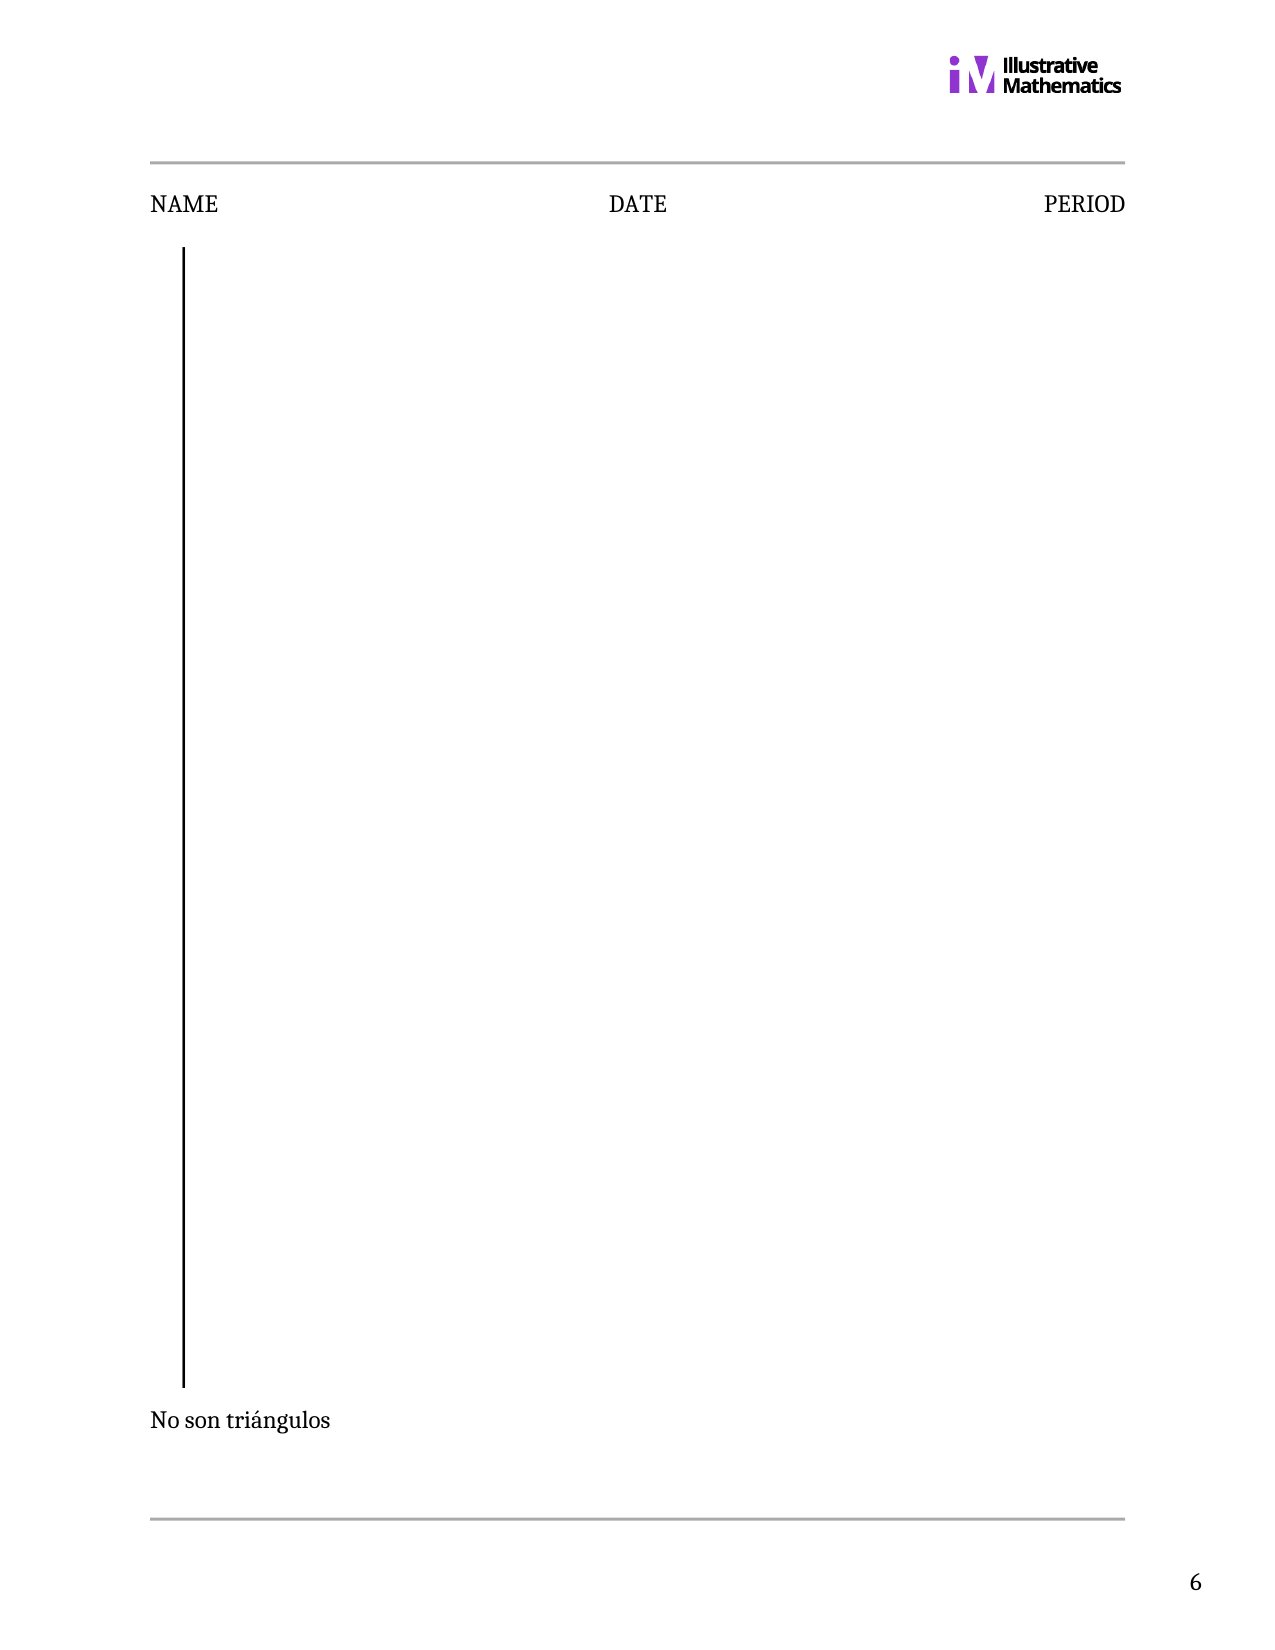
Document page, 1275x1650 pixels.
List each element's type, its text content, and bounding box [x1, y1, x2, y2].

text No son triángulos [150, 1406, 1125, 1435]
picture [168, 247, 199, 1388]
picture [949, 55, 1121, 93]
